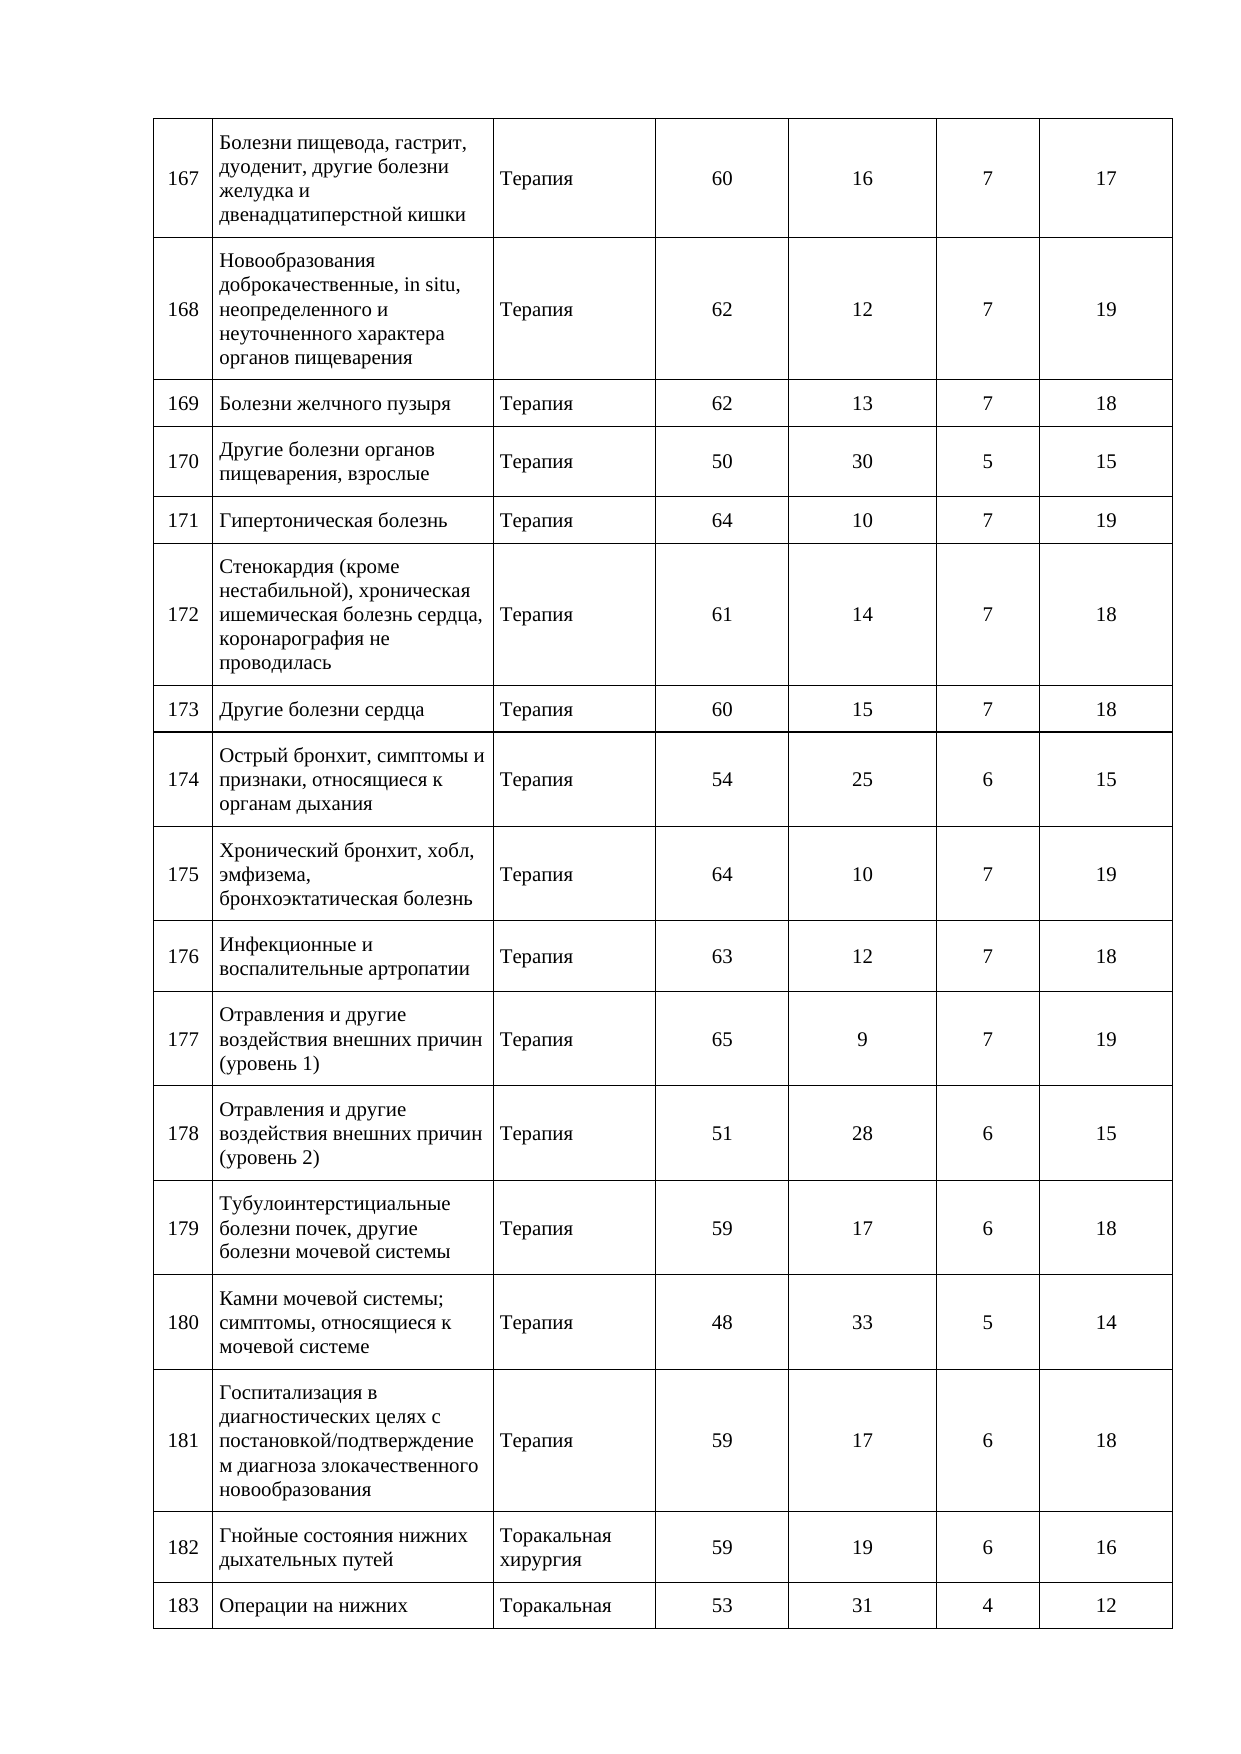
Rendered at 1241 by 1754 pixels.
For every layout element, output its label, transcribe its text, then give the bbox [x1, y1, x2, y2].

table_cell 15 [1040, 427, 1172, 496]
table_cell Гнойные состояния нижних дыхательных путей [213, 1512, 493, 1582]
table_cell 17 [789, 1370, 936, 1511]
table_cell Терапия [494, 427, 655, 496]
table_cell 5 [937, 1275, 1039, 1369]
table_cell 173 [154, 686, 212, 731]
table_cell 7 [937, 119, 1039, 237]
table_cell Хронический бронхит, хобл, эмфизема, бронхоэктатическая болезнь [213, 827, 493, 920]
table_cell 168 [154, 238, 212, 379]
table_cell Новообразования доброкачественные, in situ, неопределенного и неуточненного характера органов пищеварения [213, 238, 493, 379]
table_cell 33 [789, 1275, 936, 1369]
table_cell 53 [656, 1583, 788, 1628]
table_cell Терапия [494, 686, 655, 731]
table_cell 30 [789, 427, 936, 496]
table_cell 12 [789, 238, 936, 379]
table_cell Торакальная хирургия [494, 1512, 655, 1582]
table_cell 9 [789, 992, 936, 1085]
table_cell 13 [789, 380, 936, 426]
table_cell 51 [656, 1086, 788, 1180]
table_cell Терапия [494, 921, 655, 991]
table_cell 175 [154, 827, 212, 920]
table_cell Терапия [494, 1181, 655, 1274]
table_cell 28 [789, 1086, 936, 1180]
table_cell Терапия [494, 1370, 655, 1511]
table_cell 64 [656, 827, 788, 920]
table_cell 6 [937, 733, 1039, 826]
table_cell 12 [789, 921, 936, 991]
table_cell 50 [656, 427, 788, 496]
table_cell 181 [154, 1370, 212, 1511]
table_cell 16 [789, 119, 936, 237]
table_cell 7 [937, 497, 1039, 542]
table_cell Терапия [494, 238, 655, 379]
table_cell 182 [154, 1512, 212, 1582]
table_cell Острый бронхит, симптомы и признаки, относящиеся к органам дыхания [213, 733, 493, 826]
table_cell 179 [154, 1181, 212, 1274]
table_cell 19 [789, 1512, 936, 1582]
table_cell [213, 1583, 493, 1628]
table_cell 17 [789, 1181, 936, 1274]
table_cell 62 [656, 238, 788, 379]
table_cell Болезни пищевода, гастрит, дуоденит, другие болезни желудка и двенадцатиперстной кишки [213, 119, 493, 237]
table_cell 7 [937, 238, 1039, 379]
table_cell 19 [1040, 497, 1172, 542]
table_cell Терапия [494, 827, 655, 920]
table_cell Другие болезни органов пищеварения, взрослые [213, 427, 493, 496]
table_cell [494, 1583, 655, 1628]
table_cell 18 [1040, 544, 1172, 685]
table_cell Терапия [494, 497, 655, 542]
table_cell 63 [656, 921, 788, 991]
table_cell 18 [1040, 380, 1172, 426]
table_cell 167 [154, 119, 212, 237]
table_cell 7 [937, 827, 1039, 920]
table_cell 172 [154, 544, 212, 685]
table_cell Камни мочевой системы; симптомы, относящиеся к мочевой системе [213, 1275, 493, 1369]
table_cell 61 [656, 544, 788, 685]
table_cell Терапия [494, 733, 655, 826]
table_cell 7 [937, 921, 1039, 991]
table_cell Терапия [494, 1086, 655, 1180]
table_cell 180 [154, 1275, 212, 1369]
table_cell 59 [656, 1181, 788, 1274]
table_cell 62 [656, 380, 788, 426]
table_cell Терапия [494, 1275, 655, 1369]
table_cell Терапия [494, 380, 655, 426]
table_cell 169 [154, 380, 212, 426]
table_cell 15 [1040, 733, 1172, 826]
table_cell 7 [937, 992, 1039, 1085]
table_cell 6 [937, 1181, 1039, 1274]
table_cell 7 [937, 544, 1039, 685]
table_cell 19 [1040, 992, 1172, 1085]
table_cell 60 [656, 686, 788, 731]
table_cell Терапия [494, 992, 655, 1085]
table_cell 19 [1040, 238, 1172, 379]
table_cell 48 [656, 1275, 788, 1369]
table_cell Тубулоинтерстициальные болезни почек, другие болезни мочевой системы [213, 1181, 493, 1274]
table_cell 178 [154, 1086, 212, 1180]
table_cell Терапия [494, 544, 655, 685]
table_cell 171 [154, 497, 212, 542]
table_cell 59 [656, 1512, 788, 1582]
table_cell 183 [154, 1583, 212, 1628]
table_cell 10 [789, 497, 936, 542]
table_cell Отравления и другие воздействия внешних причин (уровень 1) [213, 992, 493, 1085]
table_cell 64 [656, 497, 788, 542]
table_cell 4 [937, 1583, 1039, 1628]
table_cell 12 [1040, 1583, 1172, 1628]
table_cell Отравления и другие воздействия внешних причин (уровень 2) [213, 1086, 493, 1180]
table_cell 15 [789, 686, 936, 731]
table_cell 15 [1040, 1086, 1172, 1180]
table_cell 5 [937, 427, 1039, 496]
table_cell 31 [789, 1583, 936, 1628]
table_cell 7 [937, 380, 1039, 426]
table_cell Госпитализация в диагностических целях с постановкой/подтверждением диагноза злокачественного новообразования [213, 1370, 493, 1511]
table_cell 14 [789, 544, 936, 685]
table_cell 18 [1040, 1370, 1172, 1511]
table_cell 10 [789, 827, 936, 920]
table_cell Другие болезни сердца [213, 686, 493, 731]
table_cell Инфекционные и воспалительные артропатии [213, 921, 493, 991]
table_cell Терапия [494, 119, 655, 237]
table_cell 54 [656, 733, 788, 826]
table_cell 170 [154, 427, 212, 496]
table_cell 18 [1040, 921, 1172, 991]
table_cell 6 [937, 1512, 1039, 1582]
table_cell 6 [937, 1370, 1039, 1511]
table_cell Гипертоническая болезнь [213, 497, 493, 542]
table_cell 176 [154, 921, 212, 991]
table_cell 177 [154, 992, 212, 1085]
table_cell 6 [937, 1086, 1039, 1180]
table_cell 7 [937, 686, 1039, 731]
table_cell 18 [1040, 686, 1172, 731]
table_cell 19 [1040, 827, 1172, 920]
table_cell 174 [154, 733, 212, 826]
table_cell Стенокардия (кроме нестабильной), хроническая ишемическая болезнь сердца, коронарография не проводилась [213, 544, 493, 685]
table_cell 17 [1040, 119, 1172, 237]
table_cell 59 [656, 1370, 788, 1511]
table_cell 60 [656, 119, 788, 237]
table_cell Болезни желчного пузыря [213, 380, 493, 426]
table_cell 16 [1040, 1512, 1172, 1582]
table_cell 25 [789, 733, 936, 826]
table_cell 14 [1040, 1275, 1172, 1369]
table_cell 65 [656, 992, 788, 1085]
table_cell 18 [1040, 1181, 1172, 1274]
